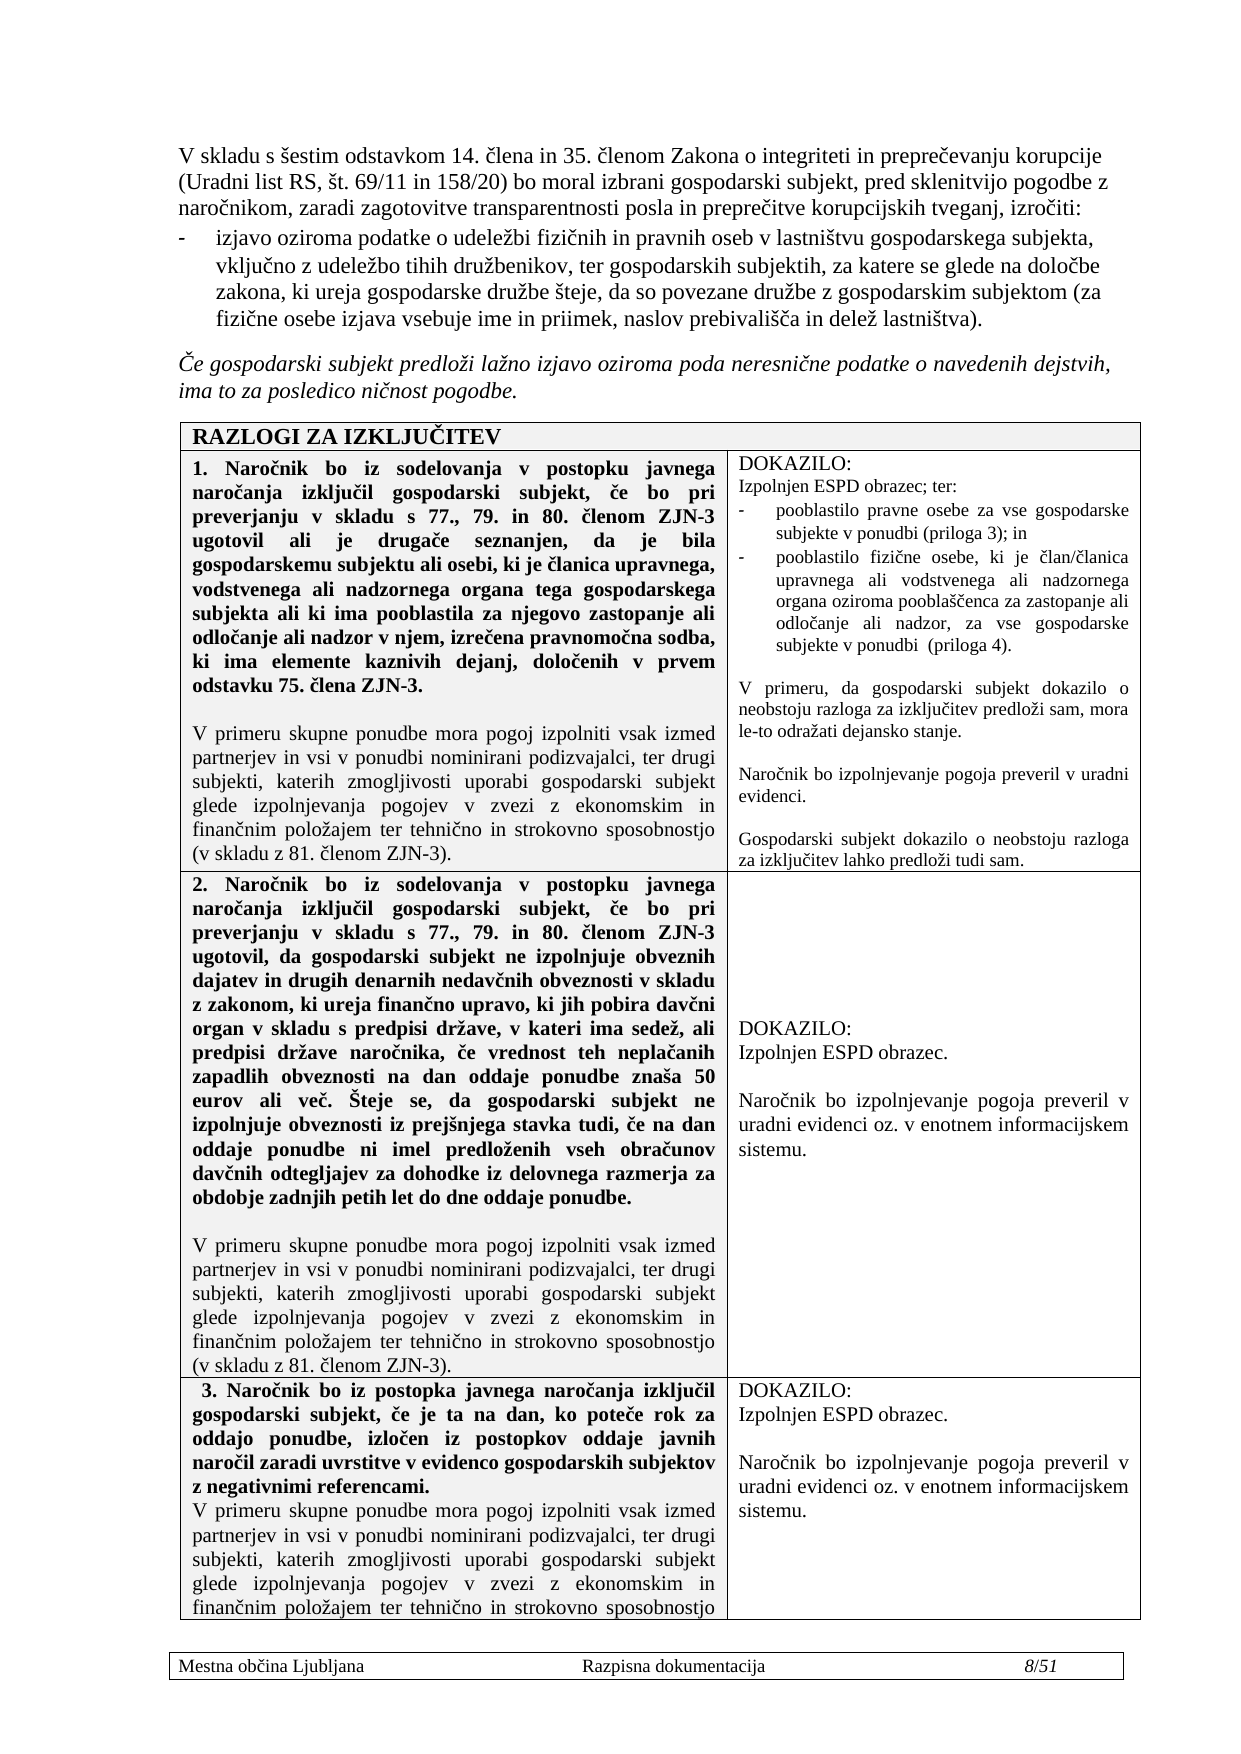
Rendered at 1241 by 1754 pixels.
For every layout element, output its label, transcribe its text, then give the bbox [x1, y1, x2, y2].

table_cell DOKAZILO: Izpolnjen ESPD obrazec; ter: pooblastilo pravne osebe za vse gospodarske subjekte v ponudbi (priloga 3); in pooblastilo fizične osebe, ki je član/članica upravnega ali vodstvenega ali nadzornega organa oziroma pooblaščenca za zastopanje ali odločanje ali nadzor, za vse gospodarske subjekte v ponudbi (priloga 4). V primeru, da gospodarski subjekt dokazilo o neobstoju razloga za izključitev predloži sam, mora le-to odražati dejansko stanje. Naročnik bo izpolnjevanje pogoja preveril v uradni evidenci. Gospodarski subjekt dokazilo o neobstoju razloga za izključitev lahko predloži tudi sam. [728, 451, 1140, 871]
text Če gospodarski subjekt predloži lažno izjavo oziroma poda neresnične podatke o navedenih dejstvih, ima to za posledico ničnost pogodbe. [178, 350, 1115, 403]
table_cell DOKAZILO: Izpolnjen ESPD obrazec. Naročnik bo izpolnjevanje pogoja preveril v uradni evidenci oz. v enotnem informacijskem sistemu. [728, 872, 1140, 1377]
table_header RAZLOGI ZA IZKLJUČITEV [181, 423, 1140, 449]
table_cell 1. Naročnik bo iz sodelovanja v postopku javnega naročanja izključil gospodarski subjekt, če bo pri preverjanju v skladu s 77., 79. in 80. členom ZJN-3 ugotovil ali je drugače seznanjen, da je bila gospodarskemu subjektu ali osebi, ki je članica upravnega, vodstvenega ali nadzornega organa tega gospodarskega subjekta ali ki ima pooblastila za njegovo zastopanje ali odločanje ali nadzor v njem, izrečena pravnomočna sodba, ki ima elemente kaznivih dejanj, določenih v prvem odstavku 75. člena ZJN-3. V primeru skupne ponudbe mora pogoj izpolniti vsak izmed partnerjev in vsi v ponudbi nominirani podizvajalci, ter drugi subjekti, katerih zmogljivosti uporabi gospodarski subjekt glede izpolnjevanja pogojev v zvezi z ekonomskim in finančnim položajem ter tehnično in strokovno sposobnostjo (v skladu z 81. členom ZJN-3). [181, 451, 727, 871]
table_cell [181, 1378, 727, 1619]
text V skladu s šestim odstavkom 14. člena in 35. členom Zakona o integriteti in preprečevanju korupcije (Uradni list RS, št. 69/11 in 158/20) bo moral izbrani gospodarski subjekt, pred sklenitvijo pogodbe z naročnikom, zaradi zagotovitve transparentnosti posla in preprečitve korupcijskih tveganj, izročiti: [178, 142, 1115, 221]
list izjavo oziroma podatke o udeležbi fizičnih in pravnih oseb v lastništvu gospodarskega subjekta, vključno z udeležbo tihih družbenikov, ter gospodarskih subjektih, za katere se glede na določbe zakona, ki ureja gospodarske družbe šteje, da so povezane družbe z gospodarskim subjektom (za fizične osebe izjava vsebuje ime in priimek, naslov prebivališča in delež lastništva). [178, 221, 1115, 331]
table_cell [728, 1378, 1140, 1619]
table_cell 2. Naročnik bo iz sodelovanja v postopku javnega naročanja izključil gospodarski subjekt, če bo pri preverjanju v skladu s 77., 79. in 80. členom ZJN-3 ugotovil, da gospodarski subjekt ne izpolnjuje obveznih dajatev in drugih denarnih nedavčnih obveznosti v skladu z zakonom, ki ureja finančno upravo, ki jih pobira davčni organ v skladu s predpisi države, v kateri ima sedež, ali predpisi države naročnika, če vrednost teh neplačanih zapadlih obveznosti na dan oddaje ponudbe znaša 50 eurov ali več. Šteje se, da gospodarski subjekt ne izpolnjuje obveznosti iz prejšnjega stavka tudi, če na dan oddaje ponudbe ni imel predloženih vseh obračunov davčnih odtegljajev za dohodke iz delovnega razmerja za obdobje zadnjih petih let do dne oddaje ponudbe. V primeru skupne ponudbe mora pogoj izpolniti vsak izmed partnerjev in vsi v ponudbi nominirani podizvajalci, ter drugi subjekti, katerih zmogljivosti uporabi gospodarski subjekt glede izpolnjevanja pogojev v zvezi z ekonomskim in finančnim položajem ter tehnično in strokovno sposobnostjo (v skladu z 81. členom ZJN-3). [181, 872, 727, 1377]
